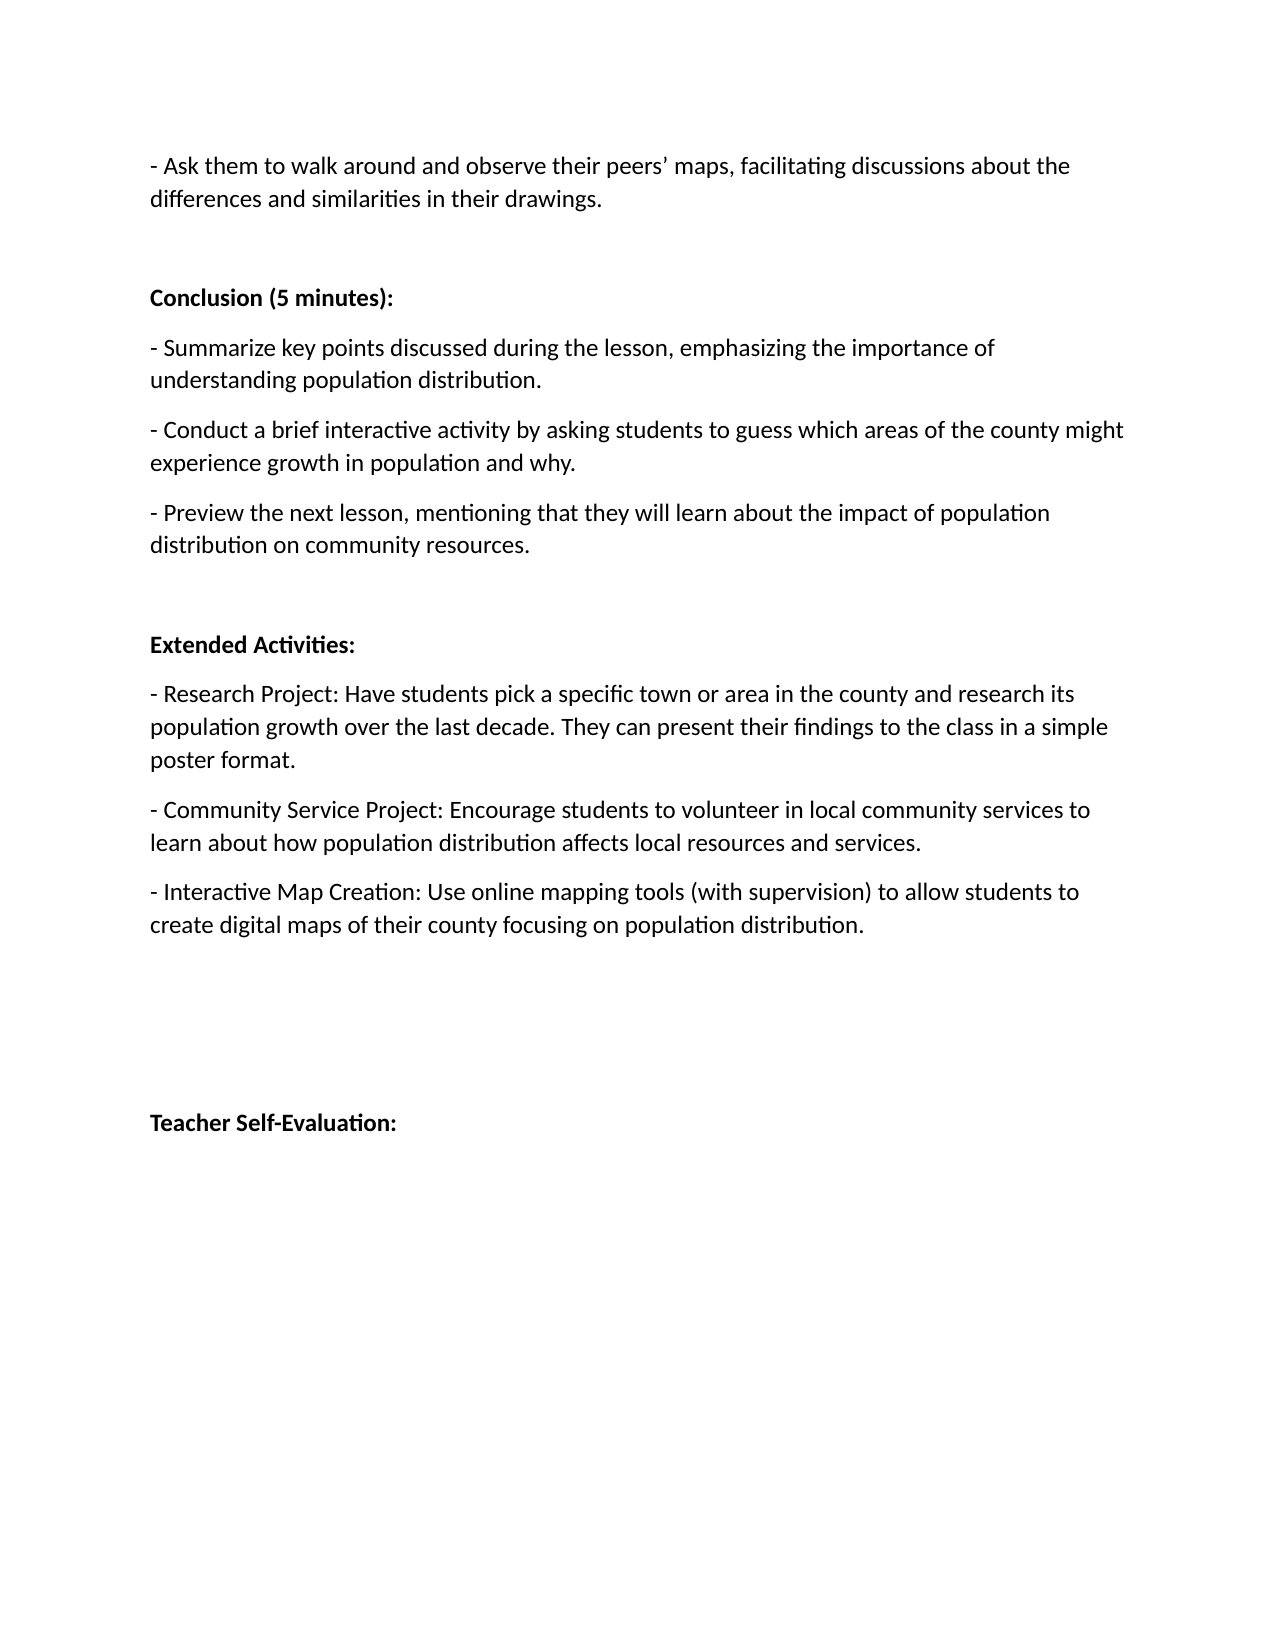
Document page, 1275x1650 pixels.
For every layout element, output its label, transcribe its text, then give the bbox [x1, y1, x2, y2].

text - Conduct a brief interactive activity by asking students to guess which areas of the county might experience growth in population and why. [150, 414, 1125, 478]
text - Research Project: Have students pick a specific town or area in the county and research its population growth over the last decade. They can present their findings to the class in a simple poster format. [150, 678, 1125, 775]
text - Ask them to walk around and observe their peers’ maps, facilitating discussions about the differences and similarities in their drawings. [150, 150, 1125, 213]
text Extended Activities: [150, 629, 1125, 659]
text - Community Service Project: Encourage students to volunteer in local community services to learn about how population distribution affects local resources and services. [150, 794, 1125, 857]
text Teacher Self-Evaluation: [150, 1107, 1125, 1138]
text - Interactive Map Creation: Use online mapping tools (with supervision) to allow students to create digital maps of their county focusing on population distribution. [150, 876, 1125, 940]
text - Preview the next lesson, mentioning that they will learn about the impact of population distribution on community resources. [150, 497, 1125, 560]
text Conclusion (5 minutes): [150, 282, 1125, 313]
text - Summarize key points discussed during the lesson, emphasizing the importance of understanding population distribution. [150, 332, 1125, 395]
